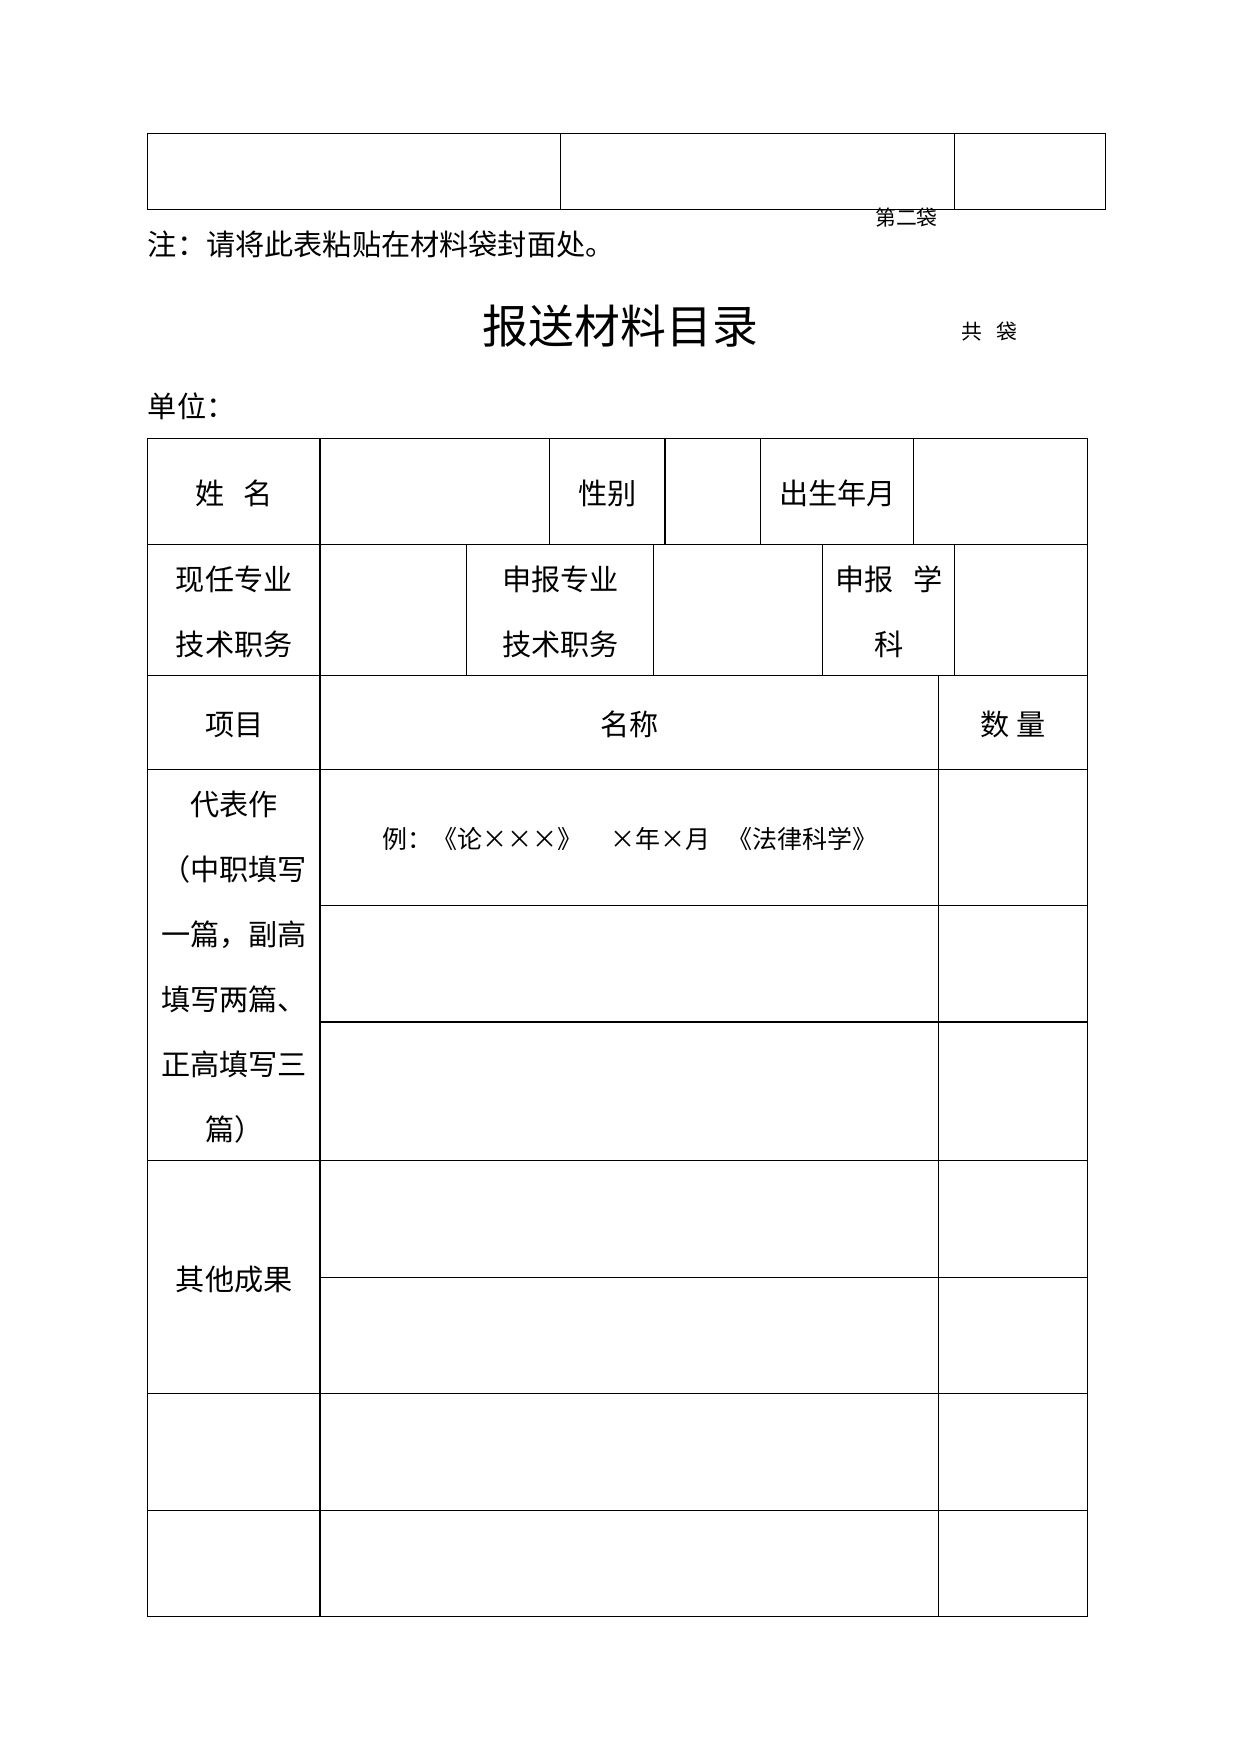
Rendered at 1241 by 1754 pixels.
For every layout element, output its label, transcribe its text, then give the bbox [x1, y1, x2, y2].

table_cell 现任专业 技术职务 [148, 545, 319, 675]
table_cell [321, 906, 938, 1021]
table_cell [148, 1394, 319, 1510]
table_header 性别 [550, 439, 664, 544]
text 单位： [148, 373, 1092, 438]
table_cell [561, 134, 954, 209]
table_cell [148, 134, 560, 209]
table_cell [321, 1278, 938, 1393]
table_cell [955, 545, 1087, 675]
table_cell 其他成果 [148, 1161, 319, 1393]
table_cell [321, 1394, 938, 1510]
table_header [666, 439, 760, 544]
table_cell [939, 1511, 1087, 1616]
table_header [321, 439, 549, 544]
table_cell [939, 1278, 1087, 1393]
text 报送材料目录 [148, 275, 1092, 373]
table_cell [939, 1023, 1087, 1160]
table_cell [939, 906, 1087, 1021]
table_cell 申报专业 技术职务 [467, 545, 653, 675]
table_cell 代表作 （中职填写一篇，副高填写两篇、正高填写三篇） [148, 770, 319, 1160]
table_cell [939, 770, 1087, 905]
table_cell [148, 1511, 319, 1616]
table_cell [939, 1394, 1087, 1510]
table_cell 申报 学科 [823, 545, 954, 675]
table_cell [321, 545, 466, 675]
table_cell [654, 545, 822, 675]
table_cell [955, 134, 1105, 209]
table_cell [321, 1023, 938, 1160]
table_cell 例：《论×××》 ×年×月 《法律科学》 [321, 770, 938, 905]
table_header 出生年月 [761, 439, 913, 544]
table_header 姓 名 [148, 439, 319, 544]
table_cell [321, 1511, 938, 1616]
table_cell 名称 [321, 676, 938, 769]
table_cell [939, 1161, 1087, 1277]
table_cell 数 量 [939, 676, 1087, 769]
table_header [914, 439, 1087, 544]
text 注：请将此表粘贴在材料袋封面处。 [148, 210, 1092, 275]
table_cell [321, 1161, 938, 1277]
table_cell 项目 [148, 676, 319, 769]
